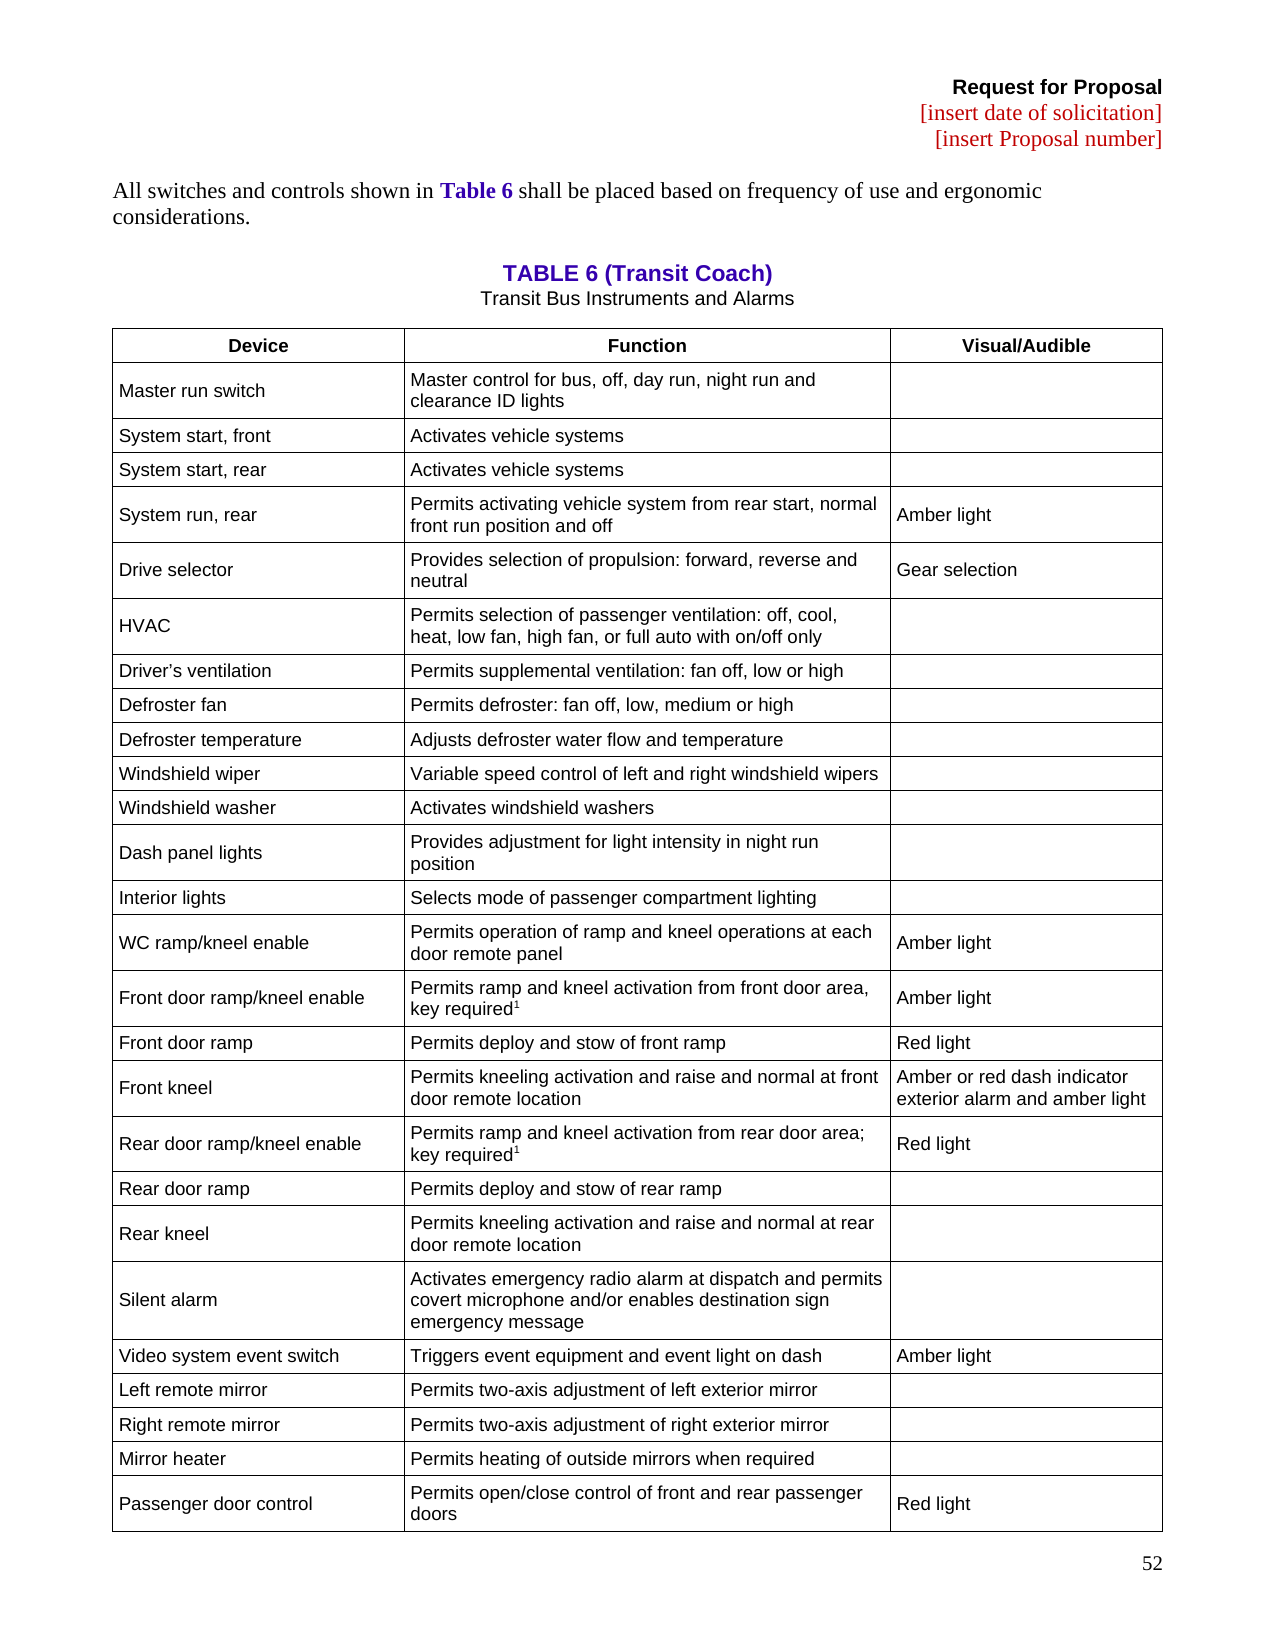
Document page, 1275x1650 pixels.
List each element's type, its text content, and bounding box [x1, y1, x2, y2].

text All switches and controls shown in Table 6 shall be placed based on frequency of use and ergonomic considerations. [112, 177, 1162, 229]
table_cell [891, 1172, 1162, 1205]
table_cell Amber light [891, 487, 1162, 542]
table_cell Provides adjustment for light intensity in night run position [405, 825, 890, 880]
table_cell System start, front [113, 419, 404, 452]
table_cell Amber light [891, 971, 1162, 1026]
table_cell Permits kneeling activation and raise and normal at front door remote location [405, 1061, 890, 1116]
table_cell Video system event switch [113, 1340, 404, 1373]
table_cell Gear selection [891, 543, 1162, 598]
table_cell Triggers event equipment and event light on dash [405, 1340, 890, 1373]
table_cell Permits deploy and stow of front ramp [405, 1027, 890, 1060]
table_cell [891, 791, 1162, 824]
table_cell Permits two-axis adjustment of left exterior mirror [405, 1374, 890, 1407]
table_cell Variable speed control of left and right windshield wipers [405, 757, 890, 790]
table_cell [891, 1374, 1162, 1407]
table_cell HVAC [113, 599, 404, 653]
table_cell [891, 599, 1162, 653]
table_cell Permits supplemental ventilation: fan off, low or high [405, 655, 890, 688]
table_cell Amber light [891, 1340, 1162, 1373]
table_cell [891, 689, 1162, 722]
table_cell Front door ramp/kneel enable [113, 971, 404, 1026]
table_cell Master control for bus, off, day run, night run and clearance ID lights [405, 363, 890, 418]
table_cell Amber light [891, 915, 1162, 970]
table_cell Activates vehicle systems [405, 419, 890, 452]
table_cell Function [405, 329, 890, 362]
table_cell Driver’s ventilation [113, 655, 404, 688]
table_cell [891, 825, 1162, 880]
table_cell [891, 723, 1162, 756]
table_cell Permits open/close control of front and rear passenger doors [405, 1476, 890, 1531]
table_cell Amber or red dash indicator exterior alarm and amber light [891, 1061, 1162, 1116]
table_cell [891, 453, 1162, 486]
table_cell Permits deploy and stow of rear ramp [405, 1172, 890, 1205]
table_cell Permits ramp and kneel activation from rear door area; key required1 [405, 1117, 890, 1171]
table_cell Selects mode of passenger compartment lighting [405, 881, 890, 914]
table_cell Defroster temperature [113, 723, 404, 756]
table_cell Right remote mirror [113, 1408, 404, 1441]
table_cell Master run switch [113, 363, 404, 418]
table_cell [891, 363, 1162, 418]
table_cell Mirror heater [113, 1442, 404, 1475]
table_cell Drive selector [113, 543, 404, 598]
table_cell [891, 1408, 1162, 1441]
table_cell Adjusts defroster water flow and temperature [405, 723, 890, 756]
table_cell Permits activating vehicle system from rear start, normal front run position and off [405, 487, 890, 542]
table_cell Permits two-axis adjustment of right exterior mirror [405, 1408, 890, 1441]
table_cell Windshield wiper [113, 757, 404, 790]
table_cell Provides selection of propulsion: forward, reverse and neutral [405, 543, 890, 598]
table_cell Interior lights [113, 881, 404, 914]
table_cell [891, 1262, 1162, 1338]
table_cell WC ramp/kneel enable [113, 915, 404, 970]
table_cell Permits defroster: fan off, low, medium or high [405, 689, 890, 722]
table_cell Permits heating of outside mirrors when required [405, 1442, 890, 1475]
table_cell Rear door ramp/kneel enable [113, 1117, 404, 1171]
table_cell [891, 655, 1162, 688]
table_cell Windshield washer [113, 791, 404, 824]
table_cell System run, rear [113, 487, 404, 542]
table_cell Permits kneeling activation and raise and normal at rear door remote location [405, 1206, 890, 1261]
table_cell Red light [891, 1027, 1162, 1060]
table_cell Front door ramp [113, 1027, 404, 1060]
table_cell [891, 419, 1162, 452]
table_cell Activates vehicle systems [405, 453, 890, 486]
table_cell Permits operation of ramp and kneel operations at each door remote panel [405, 915, 890, 970]
table_cell Activates windshield washers [405, 791, 890, 824]
table_cell Red light [891, 1476, 1162, 1531]
table_header TABLE 6 (Transit Coach) Transit Bus Instruments and Alarms [113, 254, 1162, 328]
table_cell [891, 881, 1162, 914]
table_cell Device [113, 329, 404, 362]
table_cell Rear door ramp [113, 1172, 404, 1205]
table_cell Defroster fan [113, 689, 404, 722]
table_cell Passenger door control [113, 1476, 404, 1531]
table_cell Activates emergency radio alarm at dispatch and permits covert microphone and/or enables destination sign emergency message [405, 1262, 890, 1338]
table_cell Front kneel [113, 1061, 404, 1116]
table_cell Visual/Audible [891, 329, 1162, 362]
table_cell Rear kneel [113, 1206, 404, 1261]
table_cell Permits selection of passenger ventilation: off, cool, heat, low fan, high fan, or full auto with on/off only [405, 599, 890, 653]
table_cell Dash panel lights [113, 825, 404, 880]
table_cell System start, rear [113, 453, 404, 486]
table_cell Permits ramp and kneel activation from front door area, key required1 [405, 971, 890, 1026]
table_cell [891, 1442, 1162, 1475]
table_cell Left remote mirror [113, 1374, 404, 1407]
table_cell [891, 757, 1162, 790]
table_cell Silent alarm [113, 1262, 404, 1338]
table_cell Red light [891, 1117, 1162, 1171]
table_cell [891, 1206, 1162, 1261]
